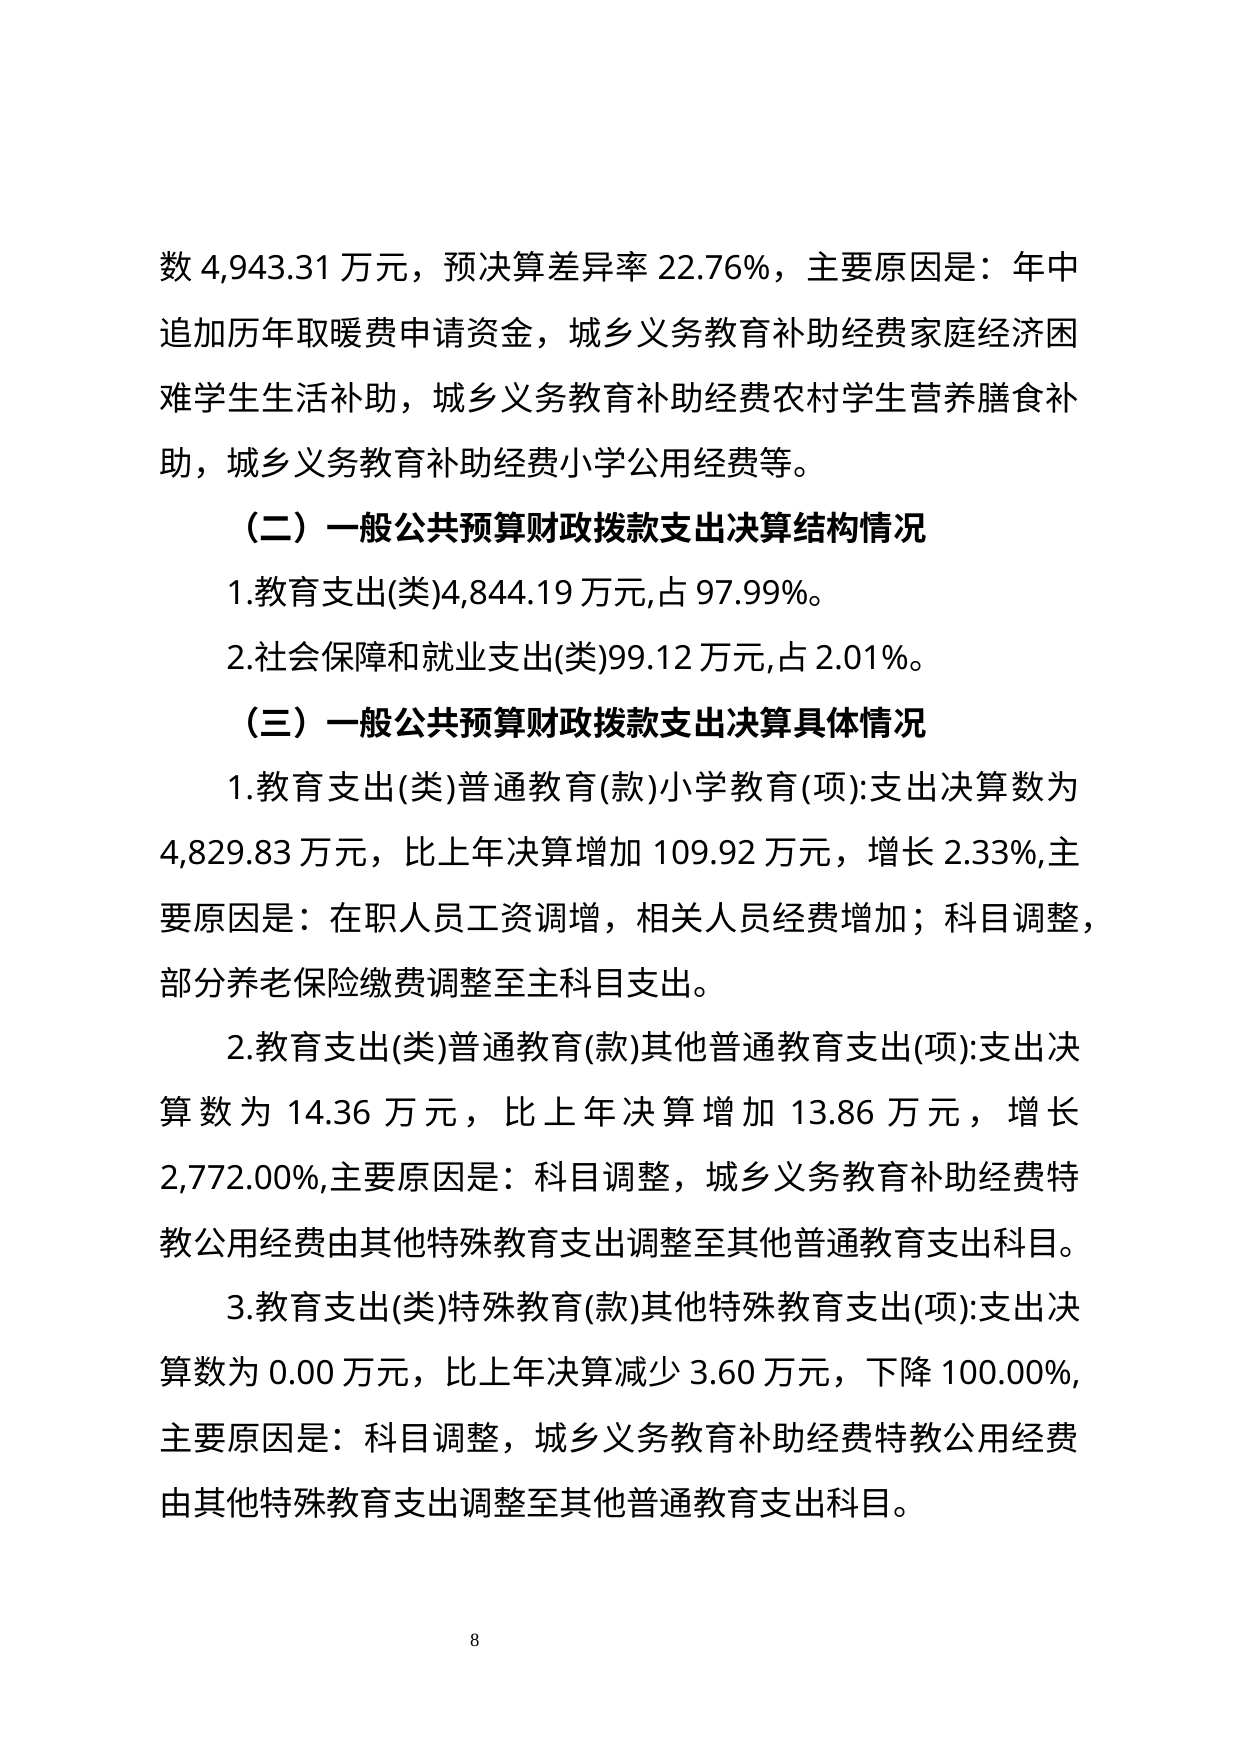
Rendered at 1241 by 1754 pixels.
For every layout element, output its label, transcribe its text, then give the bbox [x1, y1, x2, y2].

text 3.教育支出(类)特殊教育(款)其他特殊教育支出(项):支出决算数为0.00万元，比上年决算减少3.60万元，下降100.00%,主要原因是：科目调整，城乡义务教育补助经费特教公用经费由其他特殊教育支出调整至其他普通教育支出科目。 [159, 1273, 1081, 1533]
text （二）一般公共预算财政拨款支出决算结构情况 [159, 493, 1081, 558]
text 2.社会保障和就业支出(类)99.12万元,占2.01%。 [159, 623, 1081, 688]
text 1.教育支出(类)4,844.19万元,占97.99%。 [159, 558, 1081, 623]
text （三）一般公共预算财政拨款支出决算具体情况 [159, 688, 1081, 753]
text 1.教育支出(类)普通教育(款)小学教育(项):支出决算数为4,829.83万元，比上年决算增加109.92万元，增长2.33%,主要原因是：在职人员工资调增，相关人员经费增加；科目调整，部分养老保险缴费调整至主科目支出。 [159, 753, 1081, 1013]
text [159, 233, 1081, 493]
text 2.教育支出(类)普通教育(款)其他普通教育支出(项):支出决算数为14.36万元，比上年决算增加13.86万元，增长2,772.00%,主要原因是：科目调整，城乡义务教育补助经费特教公用经费由其他特殊教育支出调整至其他普通教育支出科目。 [159, 1013, 1081, 1273]
